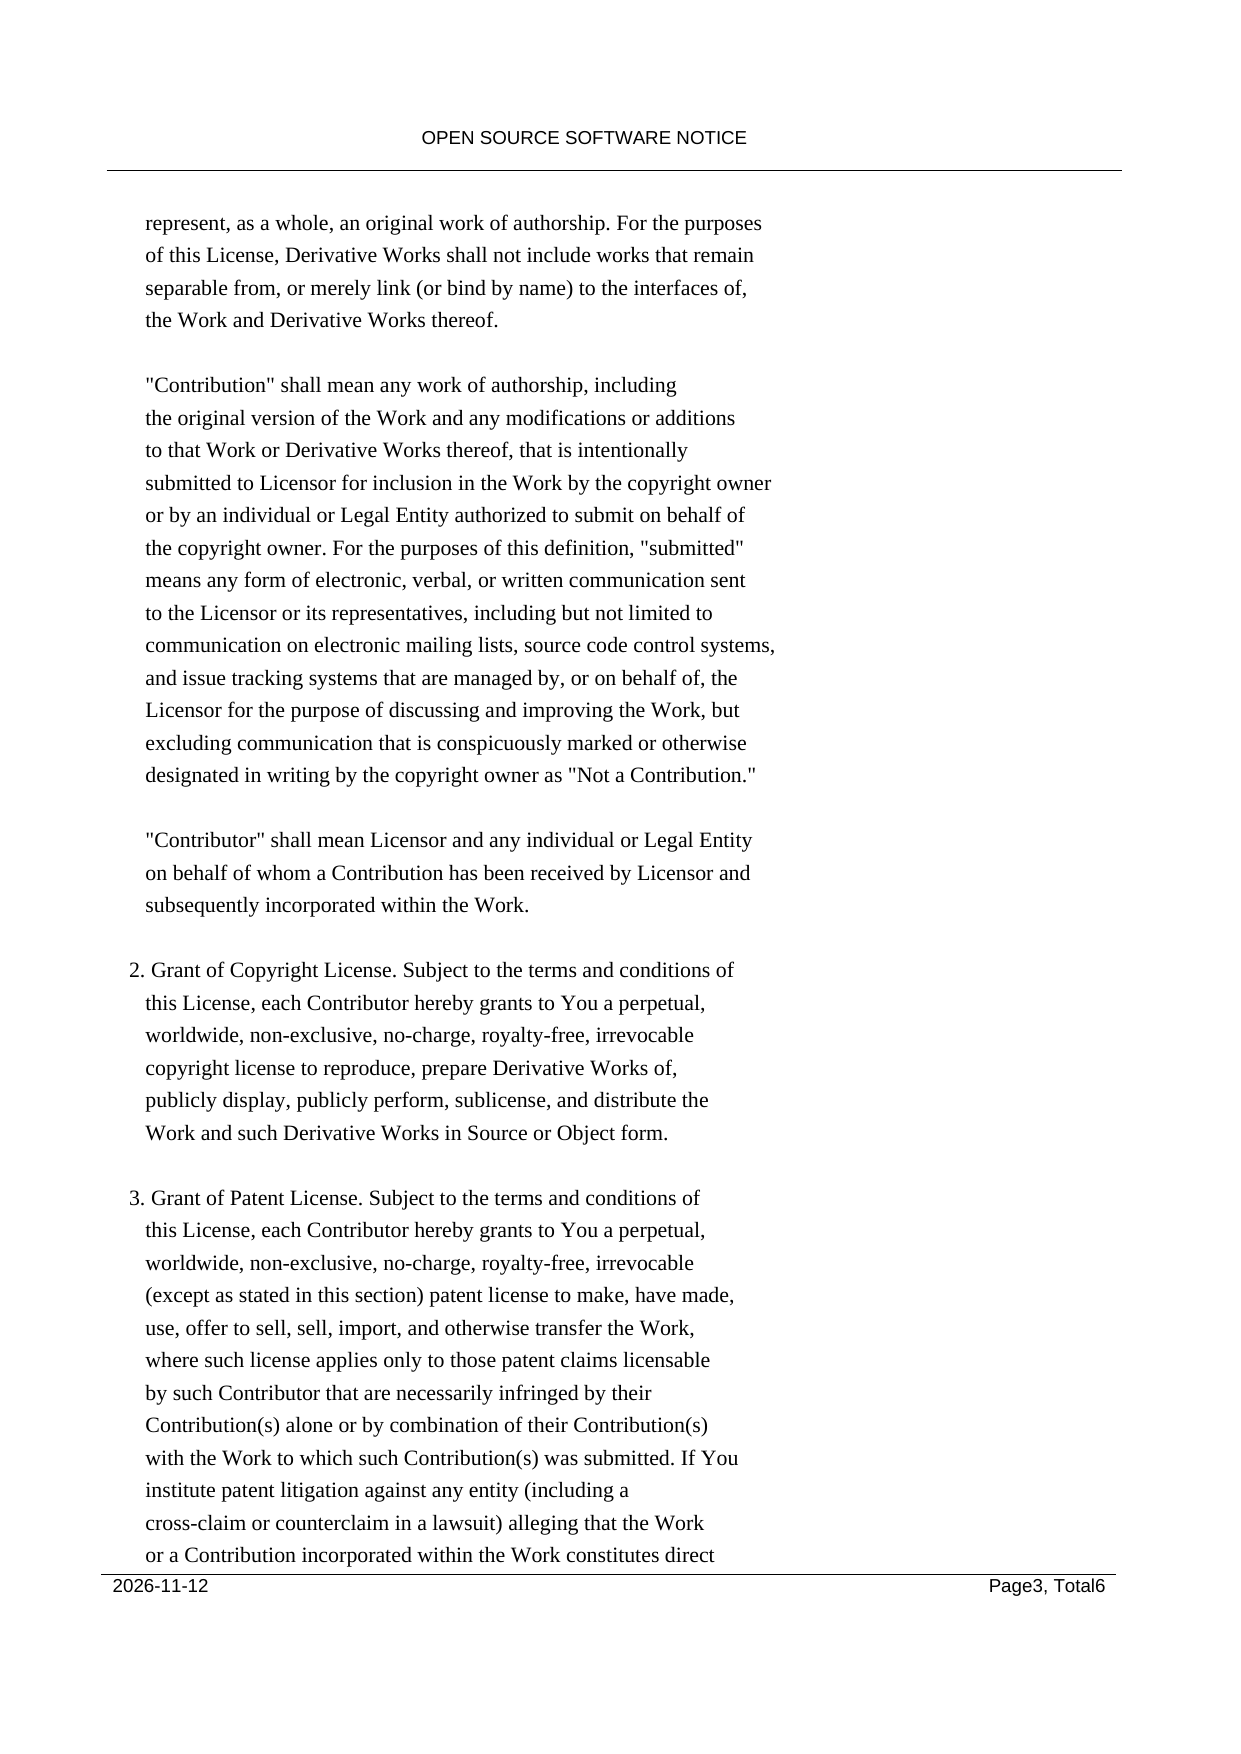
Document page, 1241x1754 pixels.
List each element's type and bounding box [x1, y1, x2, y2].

text [112, 206, 1128, 1571]
